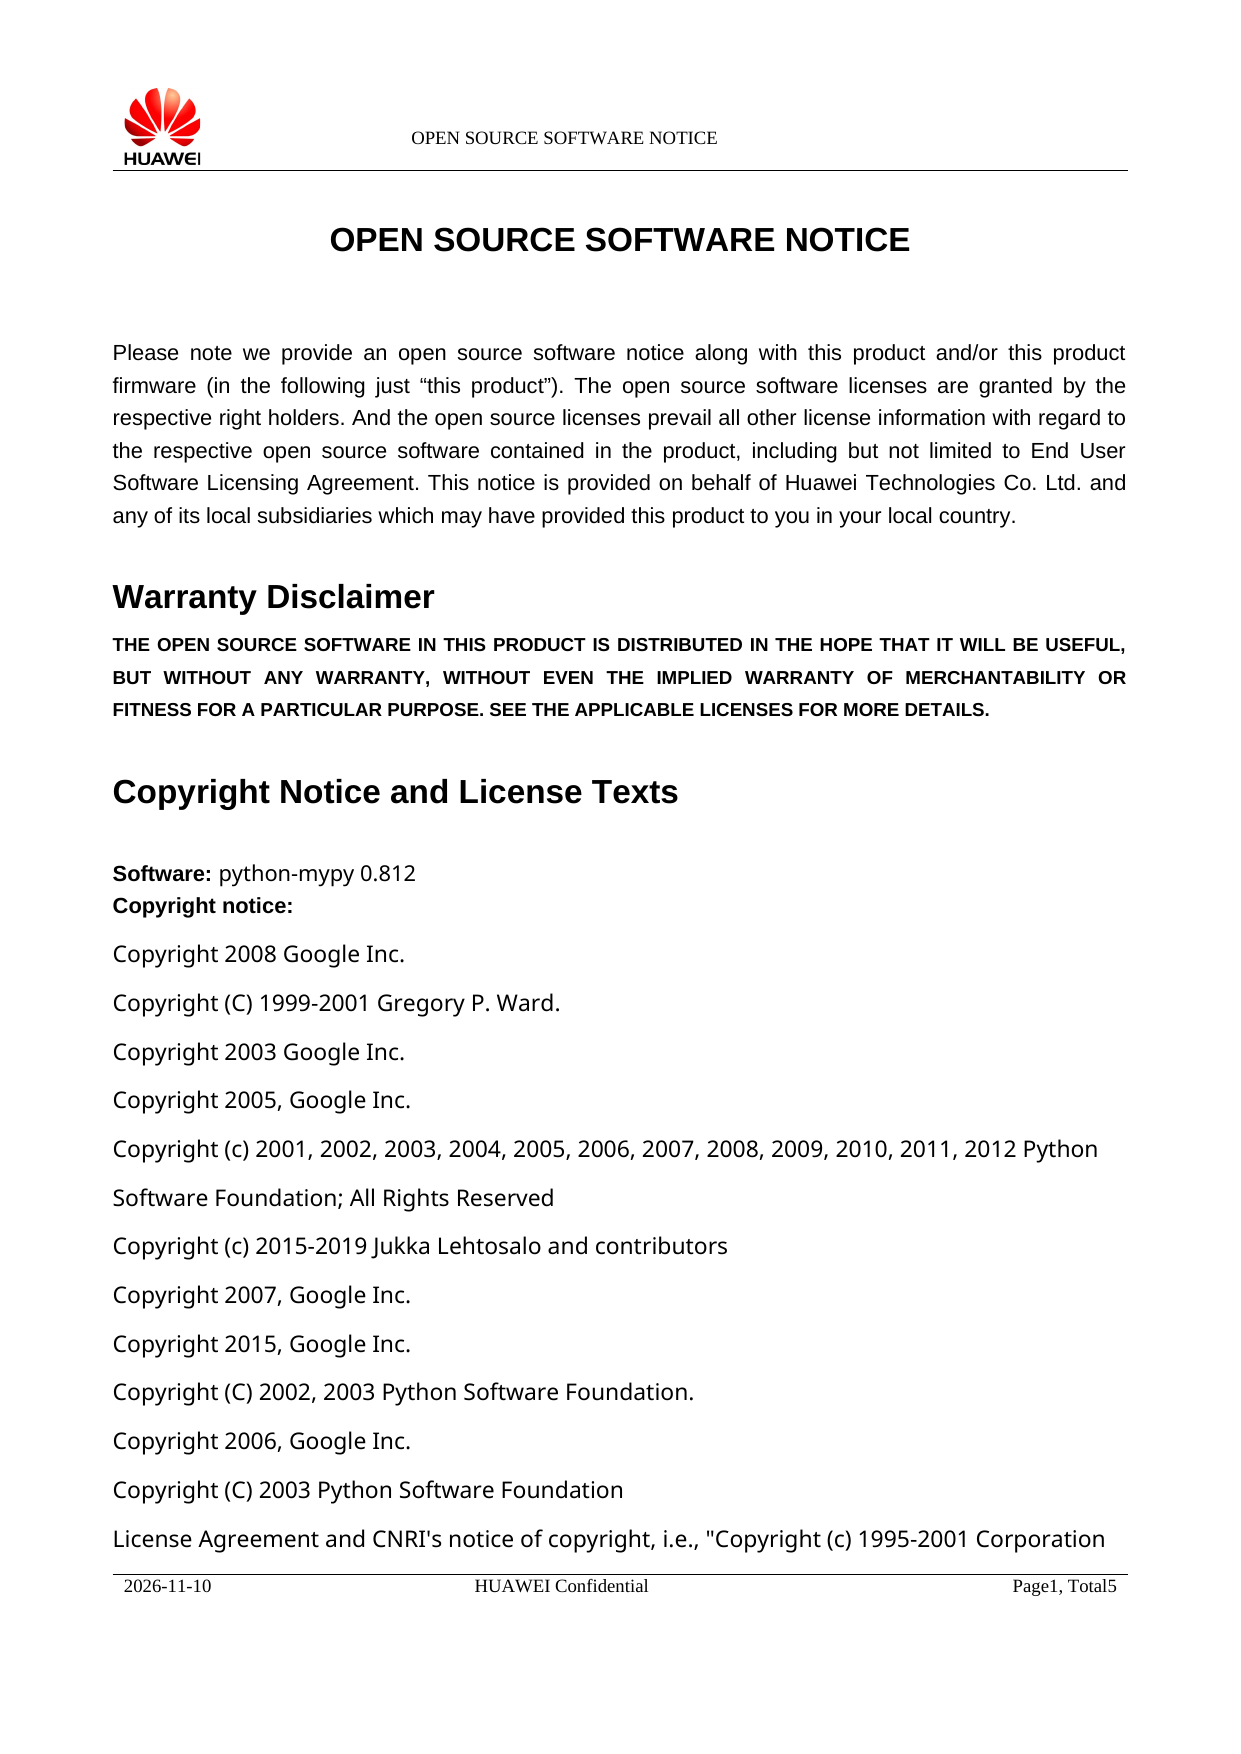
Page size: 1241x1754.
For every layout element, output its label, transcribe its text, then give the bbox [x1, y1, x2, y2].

text Please note we provide an open source software notice along with this product and/or this product firmware (in the following just “this product”). The open source software licenses are granted by the respective right holders. And the open source licenses prevail all other license information with regard to the respective open source software contained in the product, including but not limited to End User Software Licensing Agreement. This notice is provided on behalf of Huawei Technologies Co. Ltd. and any of its local subsidiaries which may have provided this product to you in your local country. [112, 336, 1128, 531]
text The open source software in this product is distributed in the hope that it will be useful, but WITHOUT ANY WARRANTY, without even the implied warranty of MERCHANTABILITY or FITNESS FOR A PARTICULAR PURPOSE. See the applicable licenses for more details. [112, 629, 1128, 726]
text Copyright notice: Copyright 2008 Google Inc. Copyright (C) 1999-2001 Gregory P. Ward. Copyright 2003 Google Inc. Copyright 2005, Google Inc. Copyright (c) 2001, 2002, 2003, 2004, 2005, 2006, 2007, 2008, 2009, 2010, 2011, 2012 Python Software Foundation; All Rights Reserved [112, 889, 1128, 1214]
text Copyright Notice and License Texts [112, 759, 1128, 824]
text OPEN SOURCE SOFTWARE NOTICE [112, 206, 1128, 271]
title Software: python-mypy 0.812 [112, 856, 1128, 889]
text Warranty Disclaimer [112, 564, 1128, 629]
picture [124, 88, 201, 165]
